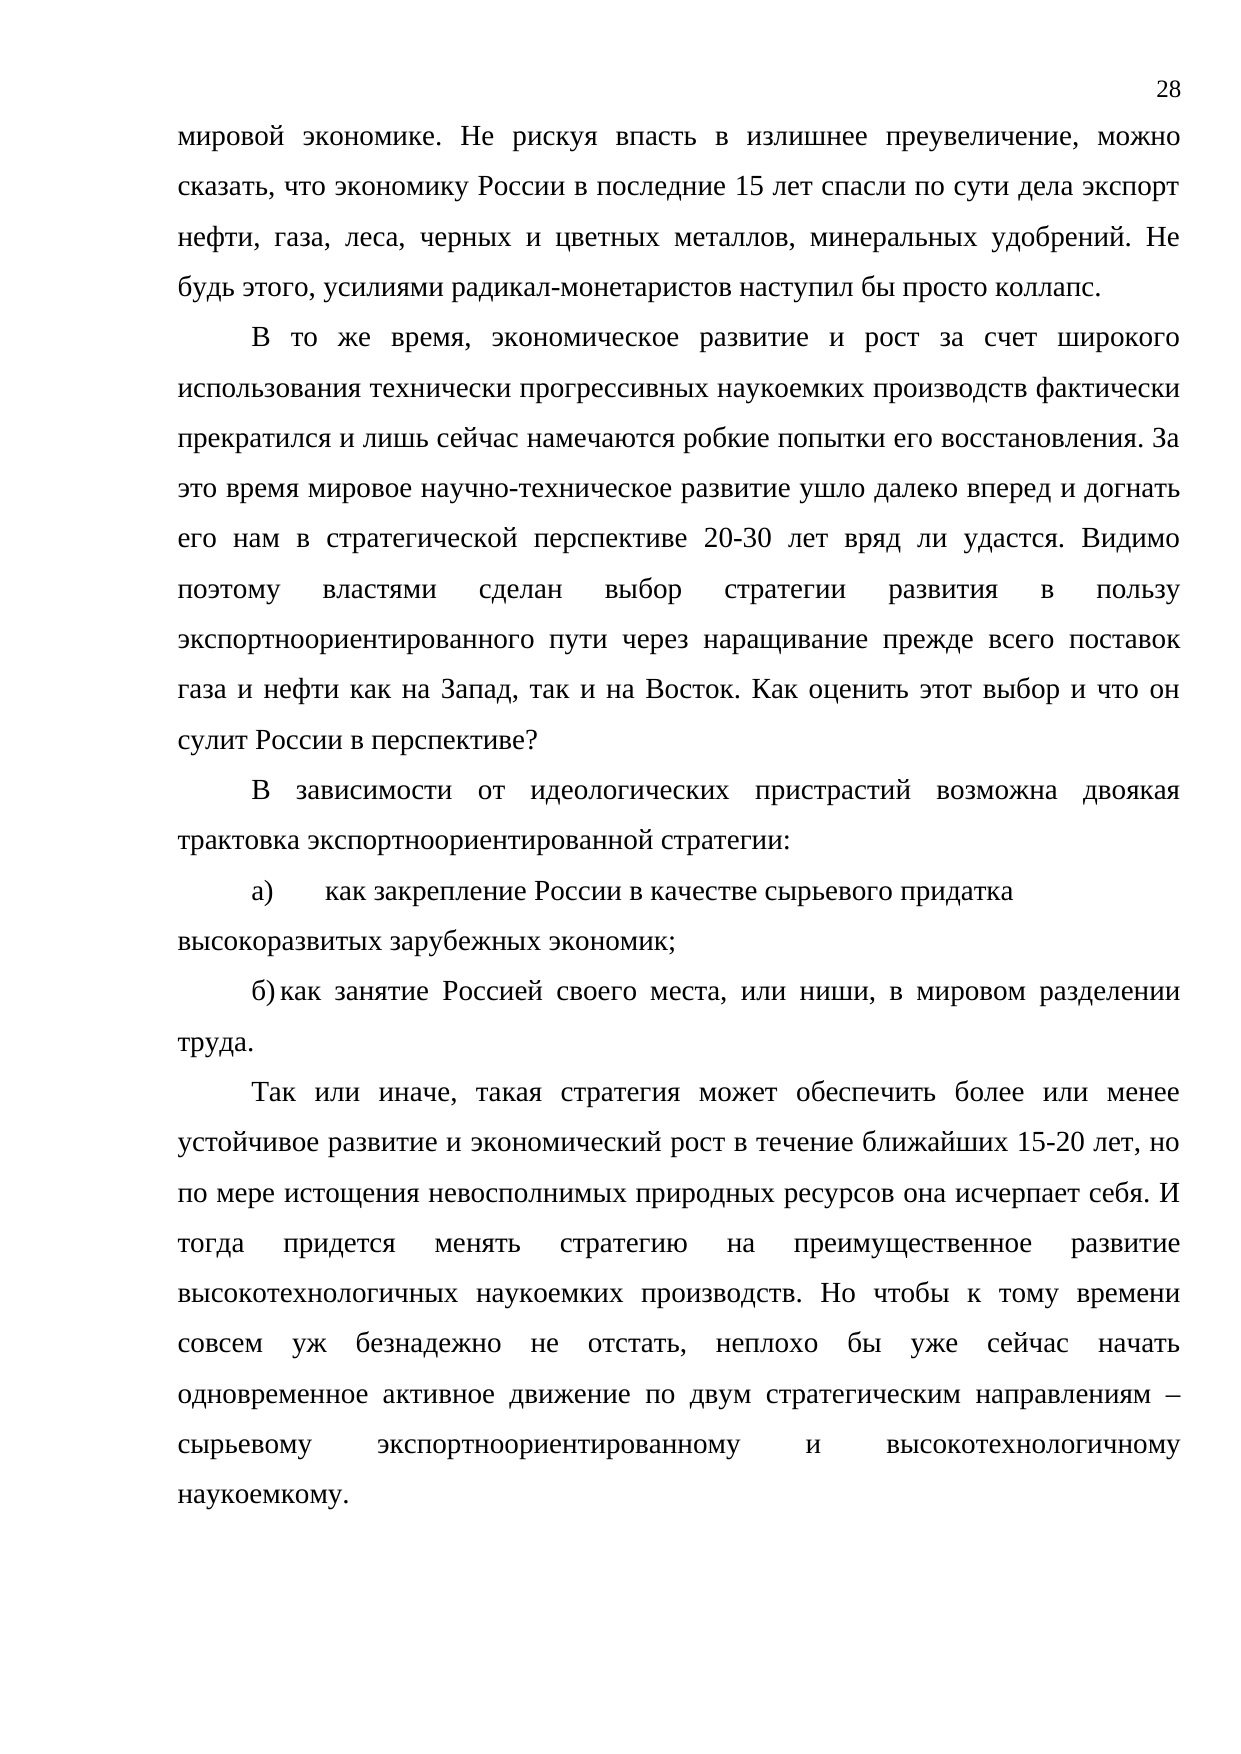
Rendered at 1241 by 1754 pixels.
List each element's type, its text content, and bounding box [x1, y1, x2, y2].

text В зависимости от идеологических пристрастий возможна двоякая трактовка экспортноориентированной стратегии: [177, 772, 1181, 856]
text а) как закрепление России в качестве сырьевого придатка высокоразвитых зарубежных экономик; [177, 873, 1181, 957]
text В то же время, экономическое развитие и рост за счет широкого использования технически прогрессивных наукоемких производств фактически прекратился и лишь сейчас намечаются робкие попытки его восстановления. За это время мировое научно-техническое развитие ушло далеко вперед и догнать его нам в стратегической перспективе 20-30 лет вряд ли удастся. Видимо поэтому властями сделан выбор стратегии развития в пользу экспортноориентированного пути через наращивание прежде всего поставок газа и нефти как на Запад, так и на Восток. Как оценить этот выбор и что он сулит России в перспективе? [177, 319, 1181, 755]
text б) как занятие Россией своего места, или ниши, в мировом разделении труда. [177, 973, 1181, 1057]
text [177, 118, 1181, 303]
text Так или иначе, такая стратегия может обеспечить более или менее устойчивое развитие и экономический рост в течение ближайших 15-20 лет, но по мере истощения невосполнимых природных ресурсов она исчерпает себя. И тогда придется менять стратегию на преимущественное развитие высокотехнологичных наукоемких производств. Но чтобы к тому времени совсем уж безнадежно не отстать, неплохо бы уже сейчас начать одновременное активное движение по двум стратегическим направлениям – сырьевому экспортноориентированному и высокотехнологичному наукоемкому. [177, 1074, 1181, 1510]
